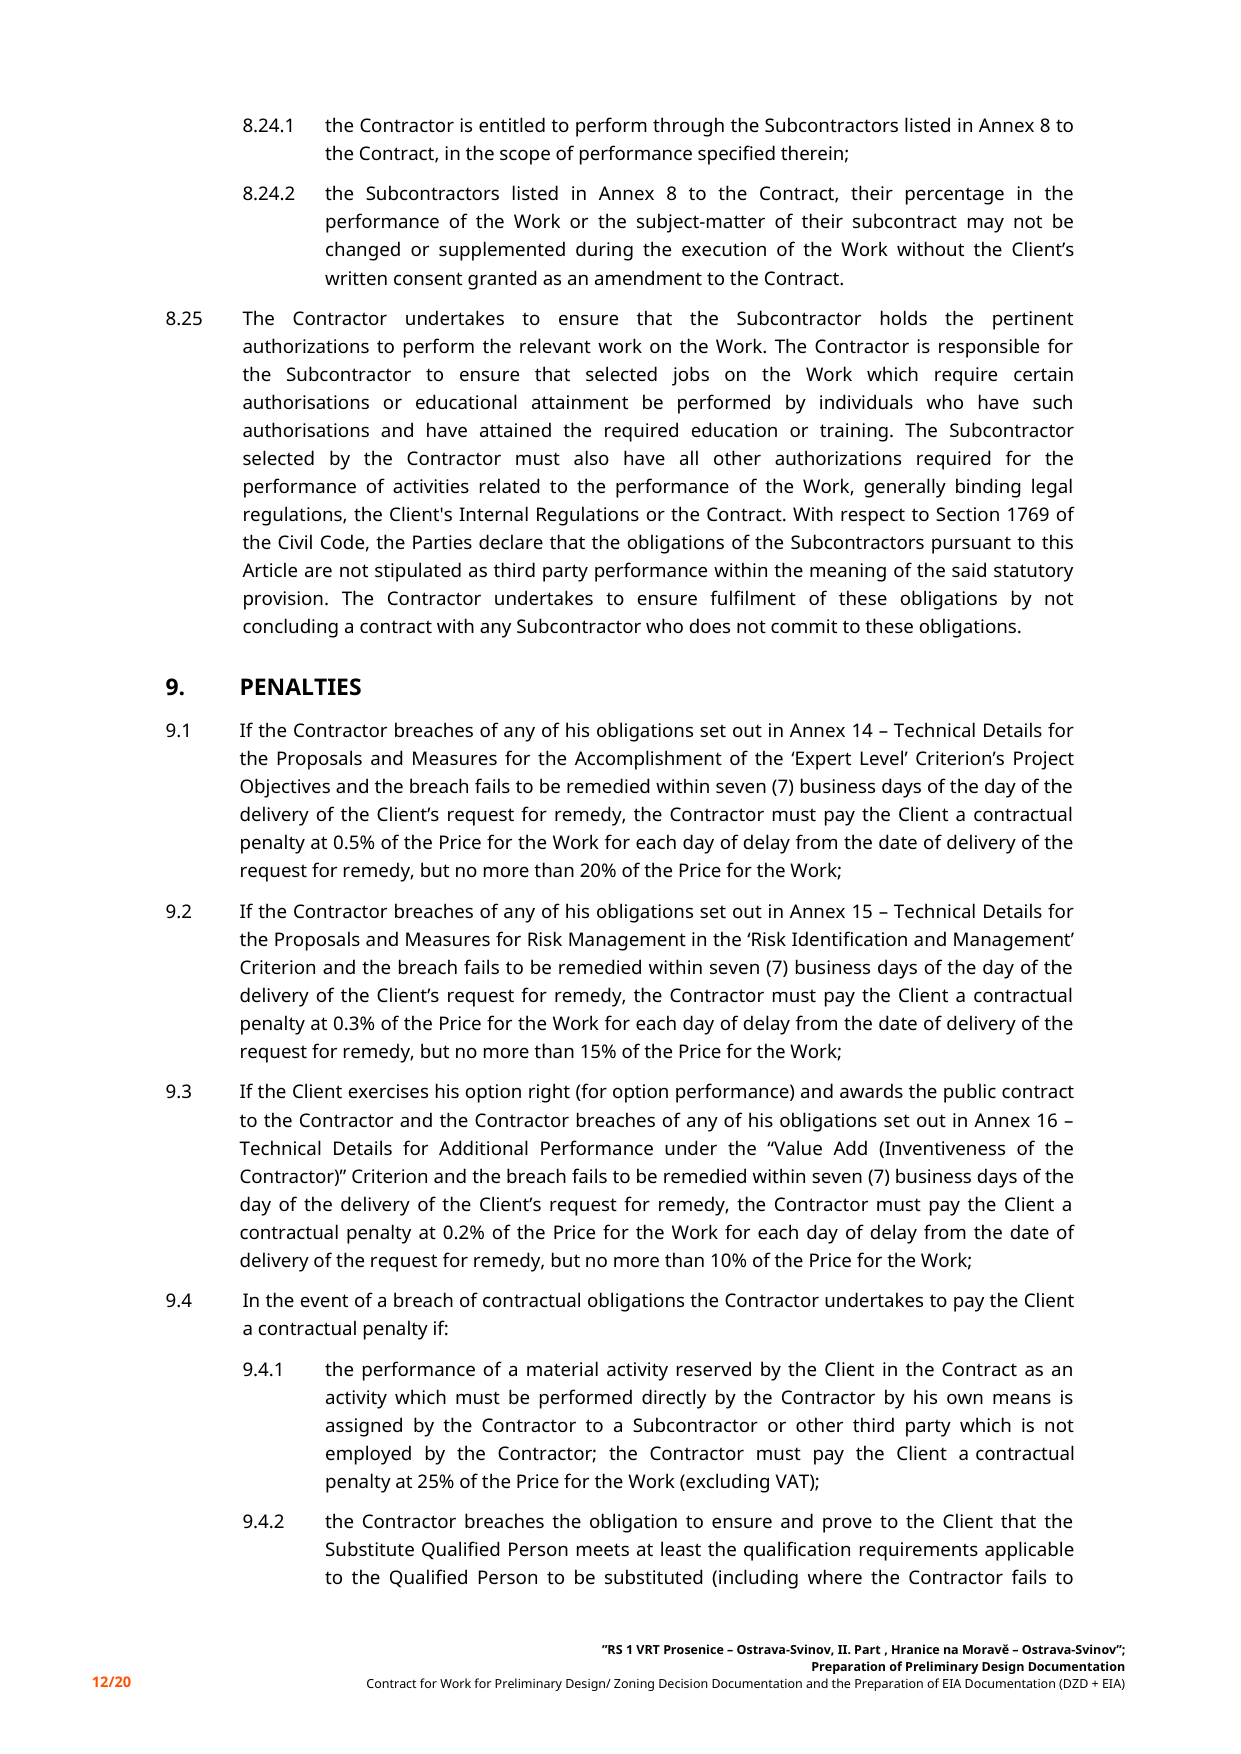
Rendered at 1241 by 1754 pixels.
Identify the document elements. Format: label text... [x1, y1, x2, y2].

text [242, 1509, 1075, 1590]
text The Contractor undertakes to ensure that the Subcontractor holds the pertinent authorizations to perform the relevant work on the Work. The Contractor is responsible for the Subcontractor to ensure that selected jobs on the Work which require certain authorisations or educational attainment be performed by individuals who have such authorisations and have attained the required education or training. The Subcontractor selected by the Contractor must also have all other authorizations required for the performance of activities related to the performance of the Work, generally binding legal regulations, the Client's Internal Regulations or the Contract. With respect to Section 1769 of the Civil Code, the Parties declare that the obligations of the Subcontractors pursuant to this Article are not stipulated as third party performance within the meaning of the said statutory provision. The Contractor undertakes to ensure fulfilment of these obligations by not concluding a contract with any Subcontractor who does not commit to these obligations. [165, 305, 1075, 639]
text If the Client exercises his option right (for option performance) and awards the public contract to the Contractor and the Contractor breaches of any of his obligations set out in Annex 16 – Technical Details for Additional Performance under the “Value Add (Inventiveness of the Contractor)” Criterion and the breach fails to be remedied within seven (7) business days of the day of the delivery of the Client’s request for remedy, the Contractor must pay the Client a contractual penalty at 0.2% of the Price for the Work for each day of delay from the date of delivery of the request for remedy, but no more than 10% of the Price for the Work; [165, 1079, 1075, 1272]
text the performance of a material activity reserved by the Client in the Contract as an activity which must be performed directly by the Contractor by his own means is assigned by the Contractor to a Subcontractor or other third party which is not employed by the Contractor; the Contractor must pay the Client a contractual penalty at 25% of the Price for the Work (excluding VAT); [242, 1356, 1075, 1494]
text If the Contractor breaches of any of his obligations set out in Annex 15 – Technical Details for the Proposals and Measures for Risk Management in the ‘Risk Identification and Management’ Criterion and the breach fails to be remedied within seven (7) business days of the day of the delivery of the Client’s request for remedy, the Contractor must pay the Client a contractual penalty at 0.3% of the Price for the Work for each day of delay from the date of delivery of the request for remedy, but no more than 15% of the Price for the Work; [165, 898, 1075, 1064]
text the Subcontractors listed in Annex 8 to the Contract, their percentage in the performance of the Work or the subject-matter of their subcontract may not be changed or supplemented during the execution of the Work without the Client’s written consent granted as an amendment to the Contract. [242, 181, 1075, 290]
text If the Contractor breaches of any of his obligations set out in Annex 14 – Technical Details for the Proposals and Measures for the Accomplishment of the ‘Expert Level’ Criterion’s Project Objectives and the breach fails to be remedied within seven (7) business days of the day of the delivery of the Client’s request for remedy, the Contractor must pay the Client a contractual penalty at 0.5% of the Price for the Work for each day of delay from the date of delivery of the request for remedy, but no more than 20% of the Price for the Work; [165, 718, 1075, 883]
text In the event of a breach of contractual obligations the Contractor undertakes to pay the Client a contractual penalty if: [165, 1287, 1075, 1341]
text the Contractor is entitled to perform through the Subcontractors listed in Annex 8 to the Contract, in the scope of performance specified therein; [242, 112, 1075, 166]
text Penalties [165, 671, 1075, 702]
